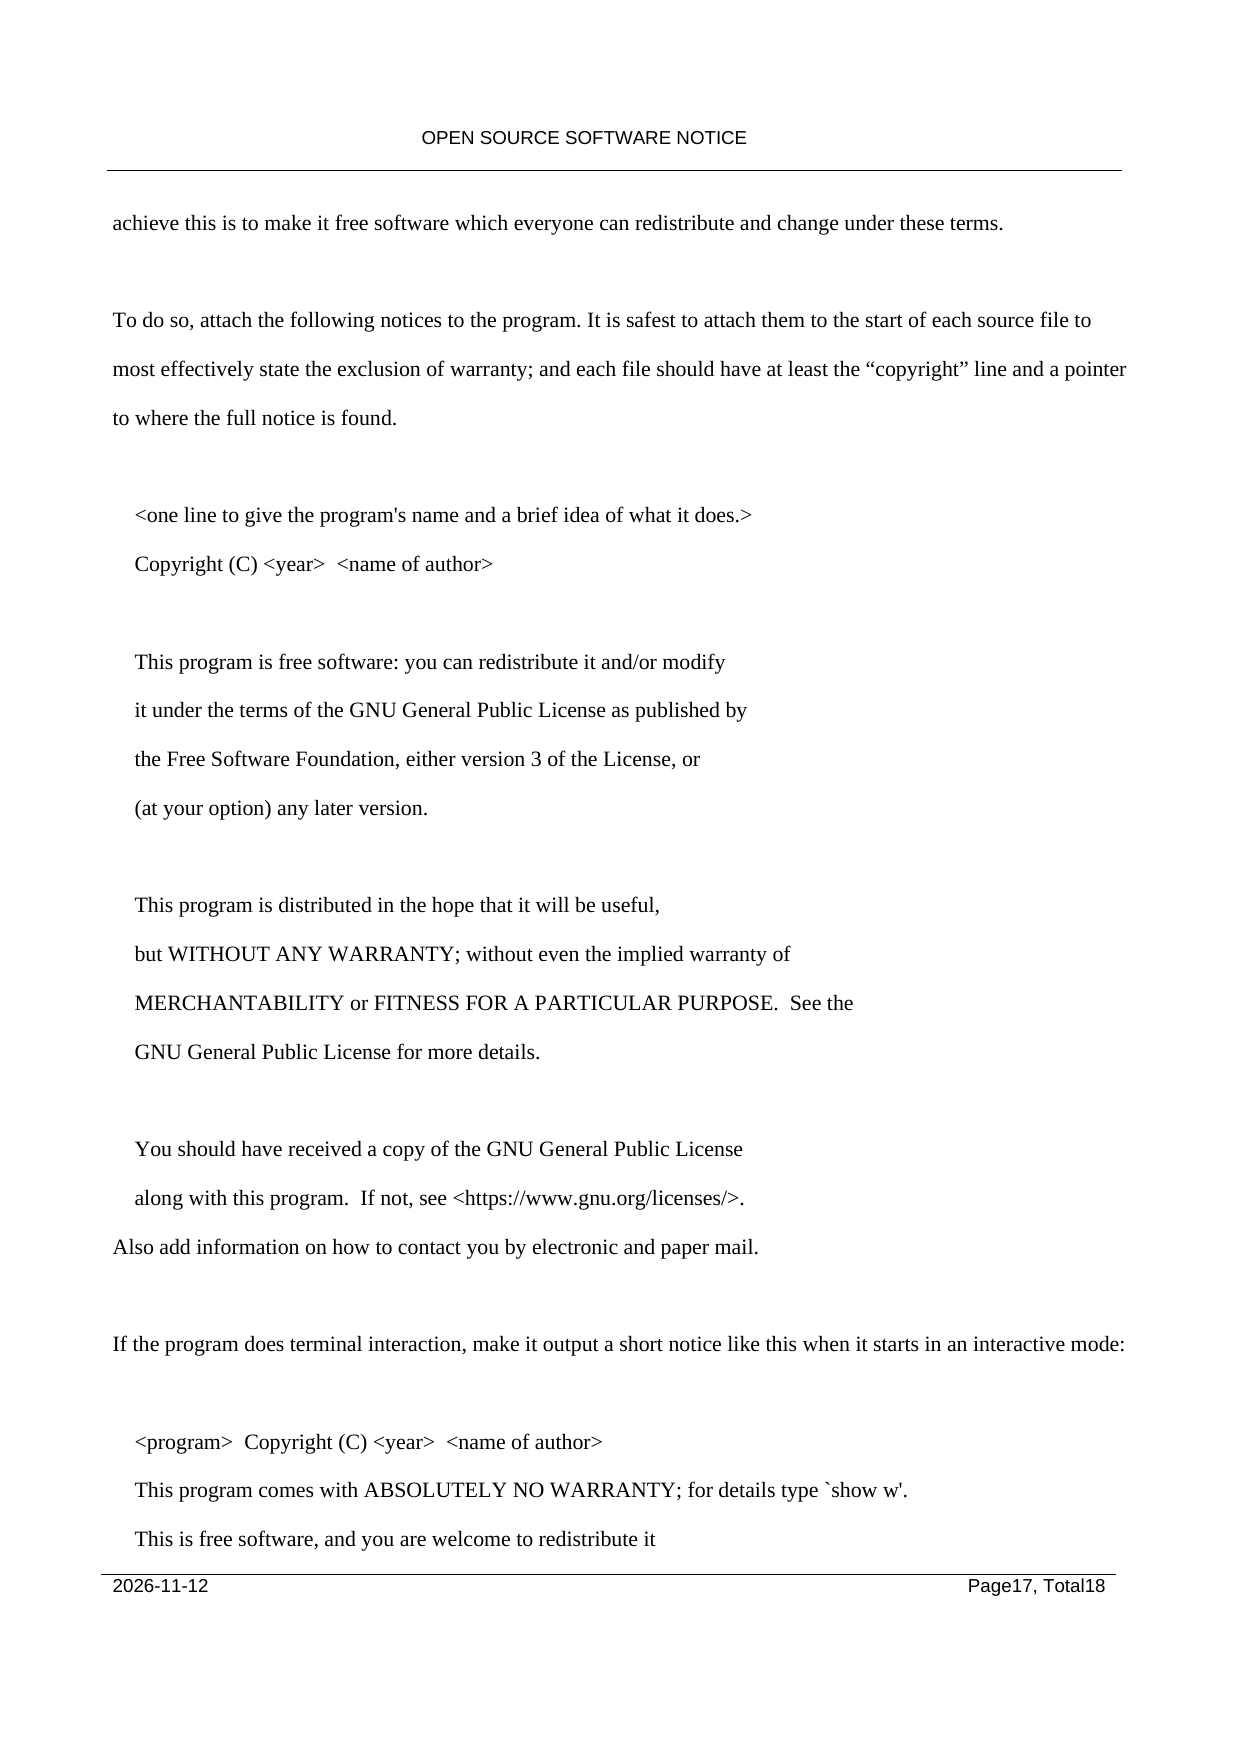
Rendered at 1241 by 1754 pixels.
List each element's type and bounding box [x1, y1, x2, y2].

text [112, 206, 1128, 1555]
